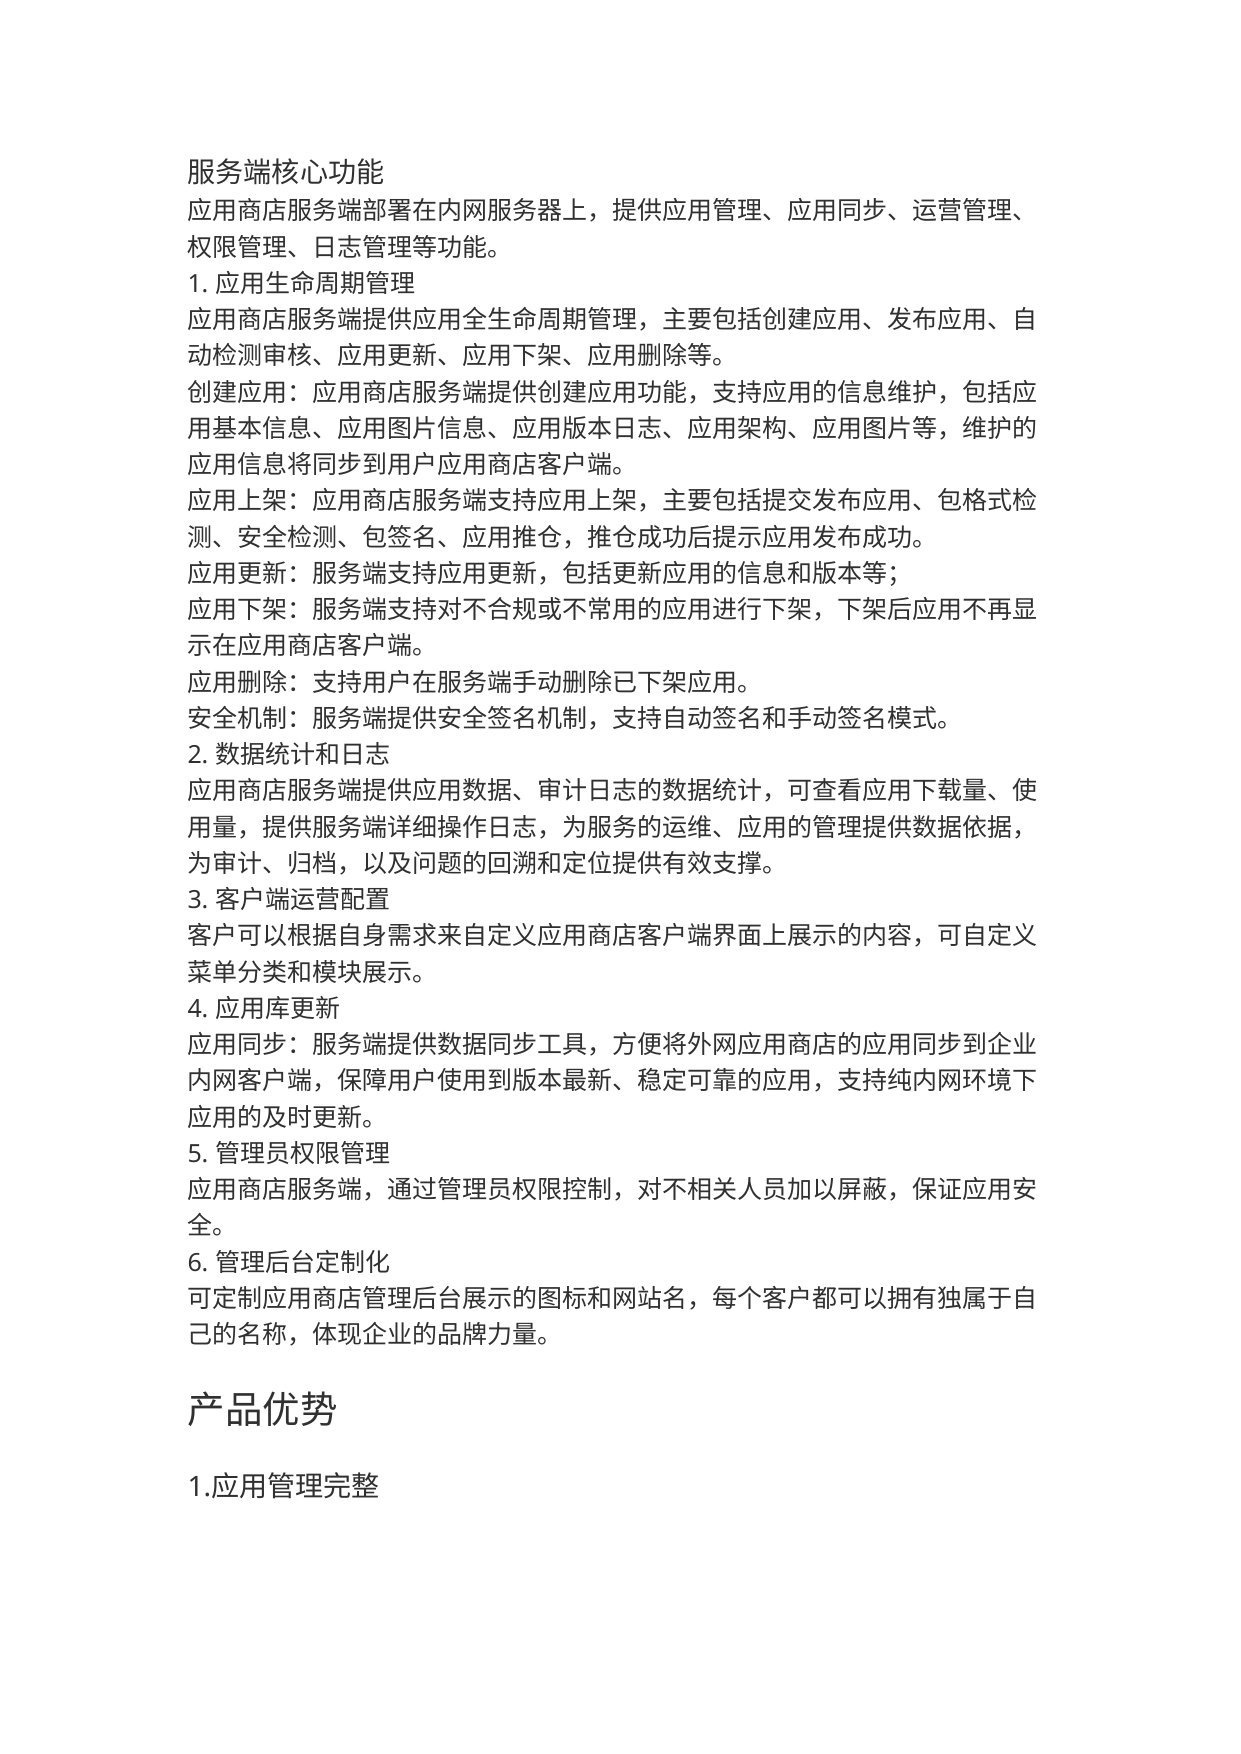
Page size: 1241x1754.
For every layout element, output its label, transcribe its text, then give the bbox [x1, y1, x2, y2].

text 6. 管理后台定制化 [187, 1242, 1053, 1278]
text 应用下架：服务端支持对不合规或不常用的应用进行下架，下架后应用不再显示在应用商店客户端。 [187, 589, 1053, 662]
text 1. 应用生命周期管理 [187, 263, 1053, 299]
text 可定制应用商店管理后台展示的图标和网站名，每个客户都可以拥有独属于自己的名称，体现企业的品牌力量。 [187, 1278, 1053, 1351]
text 客户可以根据自身需求来自定义应用商店客户端界面上展示的内容，可自定义菜单分类和模块展示。 [187, 916, 1053, 988]
text 4. 应用库更新 [187, 988, 1053, 1024]
text 应用商店服务端部署在内网服务器上，提供应用管理、应用同步、运营管理、权限管理、日志管理等功能。 [187, 191, 1053, 263]
text 服务端核心功能 [187, 150, 1053, 191]
text 3. 客户端运营配置 [187, 879, 1053, 916]
text 2. 数据统计和日志 [187, 734, 1053, 771]
text 1.应用管理完整 [187, 1463, 1053, 1504]
text 5. 管理员权限管理 [187, 1133, 1053, 1169]
text 应用商店服务端，通过管理员权限控制，对不相关人员加以屏蔽，保证应用安全。 [187, 1169, 1053, 1242]
text 应用同步：服务端提供数据同步工具，方便将外网应用商店的应用同步到企业内网客户端，保障用户使用到版本最新、稳定可靠的应用，支持纯内网环境下应用的及时更新。 [187, 1024, 1053, 1133]
text 应用上架：应用商店服务端支持应用上架，主要包括提交发布应用、包格式检测、安全检测、包签名、应用推仓，推仓成功后提示应用发布成功。 [187, 481, 1053, 553]
text 产品优势 [187, 1380, 1053, 1434]
text 创建应用：应用商店服务端提供创建应用功能，支持应用的信息维护，包括应用基本信息、应用图片信息、应用版本日志、应用架构、应用图片等，维护的应用信息将同步到用户应用商店客户端。 [187, 372, 1053, 481]
text 应用商店服务端提供应用数据、审计日志的数据统计，可查看应用下载量、使用量，提供服务端详细操作日志，为服务的运维、应用的管理提供数据依据，为审计、归档，以及问题的回溯和定位提供有效支撑。 [187, 771, 1053, 879]
text 应用删除：支持用户在服务端手动删除已下架应用。 [187, 662, 1053, 698]
text 应用商店服务端提供应用全生命周期管理，主要包括创建应用、发布应用、自动检测审核、应用更新、应用下架、应用删除等。 [187, 299, 1053, 372]
text 安全机制：服务端提供安全签名机制，支持自动签名和手动签名模式。 [187, 698, 1053, 734]
text 应用更新：服务端支持应用更新，包括更新应用的信息和版本等； [187, 553, 1053, 589]
